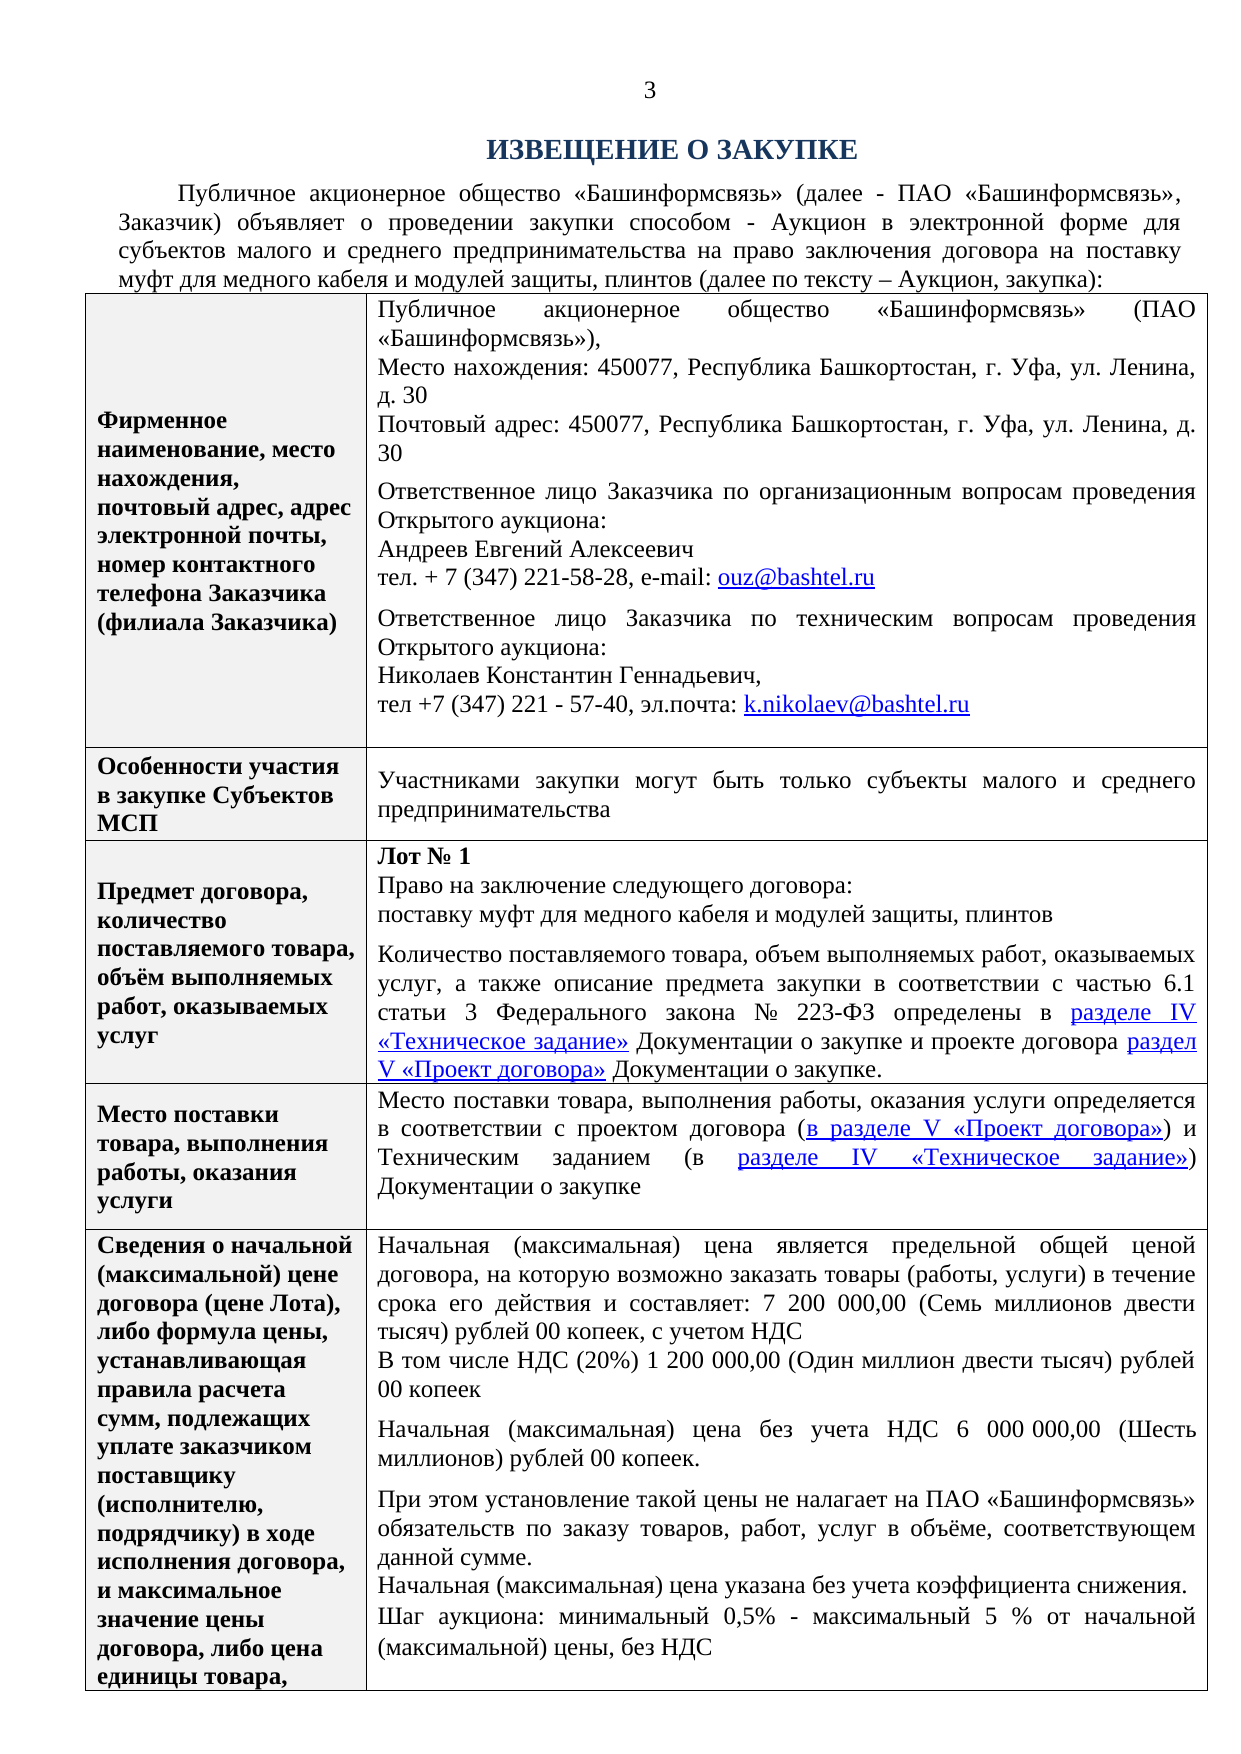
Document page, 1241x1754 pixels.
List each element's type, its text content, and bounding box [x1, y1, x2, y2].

table_header Фирменное наименование, место нахождения, почтовый адрес, адрес электронной почты, номер контактного телефона Заказчика (филиала Заказчика) [86, 294, 366, 747]
table_cell Предмет договора, количество поставляемого товара, объём выполняемых работ, оказываемых услуг [86, 841, 366, 1083]
text Публичное акционерное общество «Башинформсвязь» (далее - ПАО «Башинформсвязь», Заказчик) объявляет о проведении закупки способом - Аукцион в электронной форме для субъектов малого и среднего предпринимательства на право заключения договора на поставку муфт для медного кабеля и модулей защиты, плинтов (далее по тексту – Аукцион, закупка): [118, 178, 1181, 293]
text ИЗВЕЩЕНИЕ О ЗАКУПКЕ [163, 132, 1181, 166]
table_cell Особенности участия в закупке Субъектов МСП [86, 748, 366, 840]
table_cell Место поставки товара, выполнения работы, оказания услуги [86, 1084, 366, 1229]
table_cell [367, 1230, 1207, 1690]
table_cell Лот № 1 Право на заключение следующего договора: поставку муфт для медного кабеля и модулей защиты, плинтов Количество поставляемого товара, объем выполняемых работ, оказываемых услуг, а также описание предмета закупки в соответствии с частью 6.1 статьи 3 Федерального закона № 223-ФЗ определены в разделе IV «Техническое задание» Документации о закупке и проекте договора раздел V «Проект договора» Документации о закупке. [367, 841, 1207, 1083]
table_cell Участниками закупки могут быть только субъекты малого и среднего предпринимательства [367, 748, 1207, 840]
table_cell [86, 1230, 366, 1690]
table_header Публичное акционерное общество «Башинформсвязь» (ПАО «Башинформсвязь»), Место нахождения: 450077, Республика Башкортостан, г. Уфа, ул. Ленина, д. 30 Почтовый адрес: 450077, Республика Башкортостан, г. Уфа, ул. Ленина, д. 30 Ответственное лицо Заказчика по организационным вопросам проведения Открытого аукциона: Андреев Евгений Алексеевич тел. + 7 (347) 221-58-28, e-mail: ouz@bashtel.ru Ответственное лицо Заказчика по техническим вопросам проведения Открытого аукциона: Николаев Константин Геннадьевич, тел +7 (347) 221 - 57-40, эл.почта: k.nikolaev@bashtel.ru [367, 294, 1207, 747]
table_cell Место поставки товара, выполнения работы, оказания услуги определяется в соответствии с проектом договора (в разделе V «Проект договора») и Техническим заданием (в разделе IV «Техническое задание») Документации о закупке [367, 1084, 1207, 1229]
